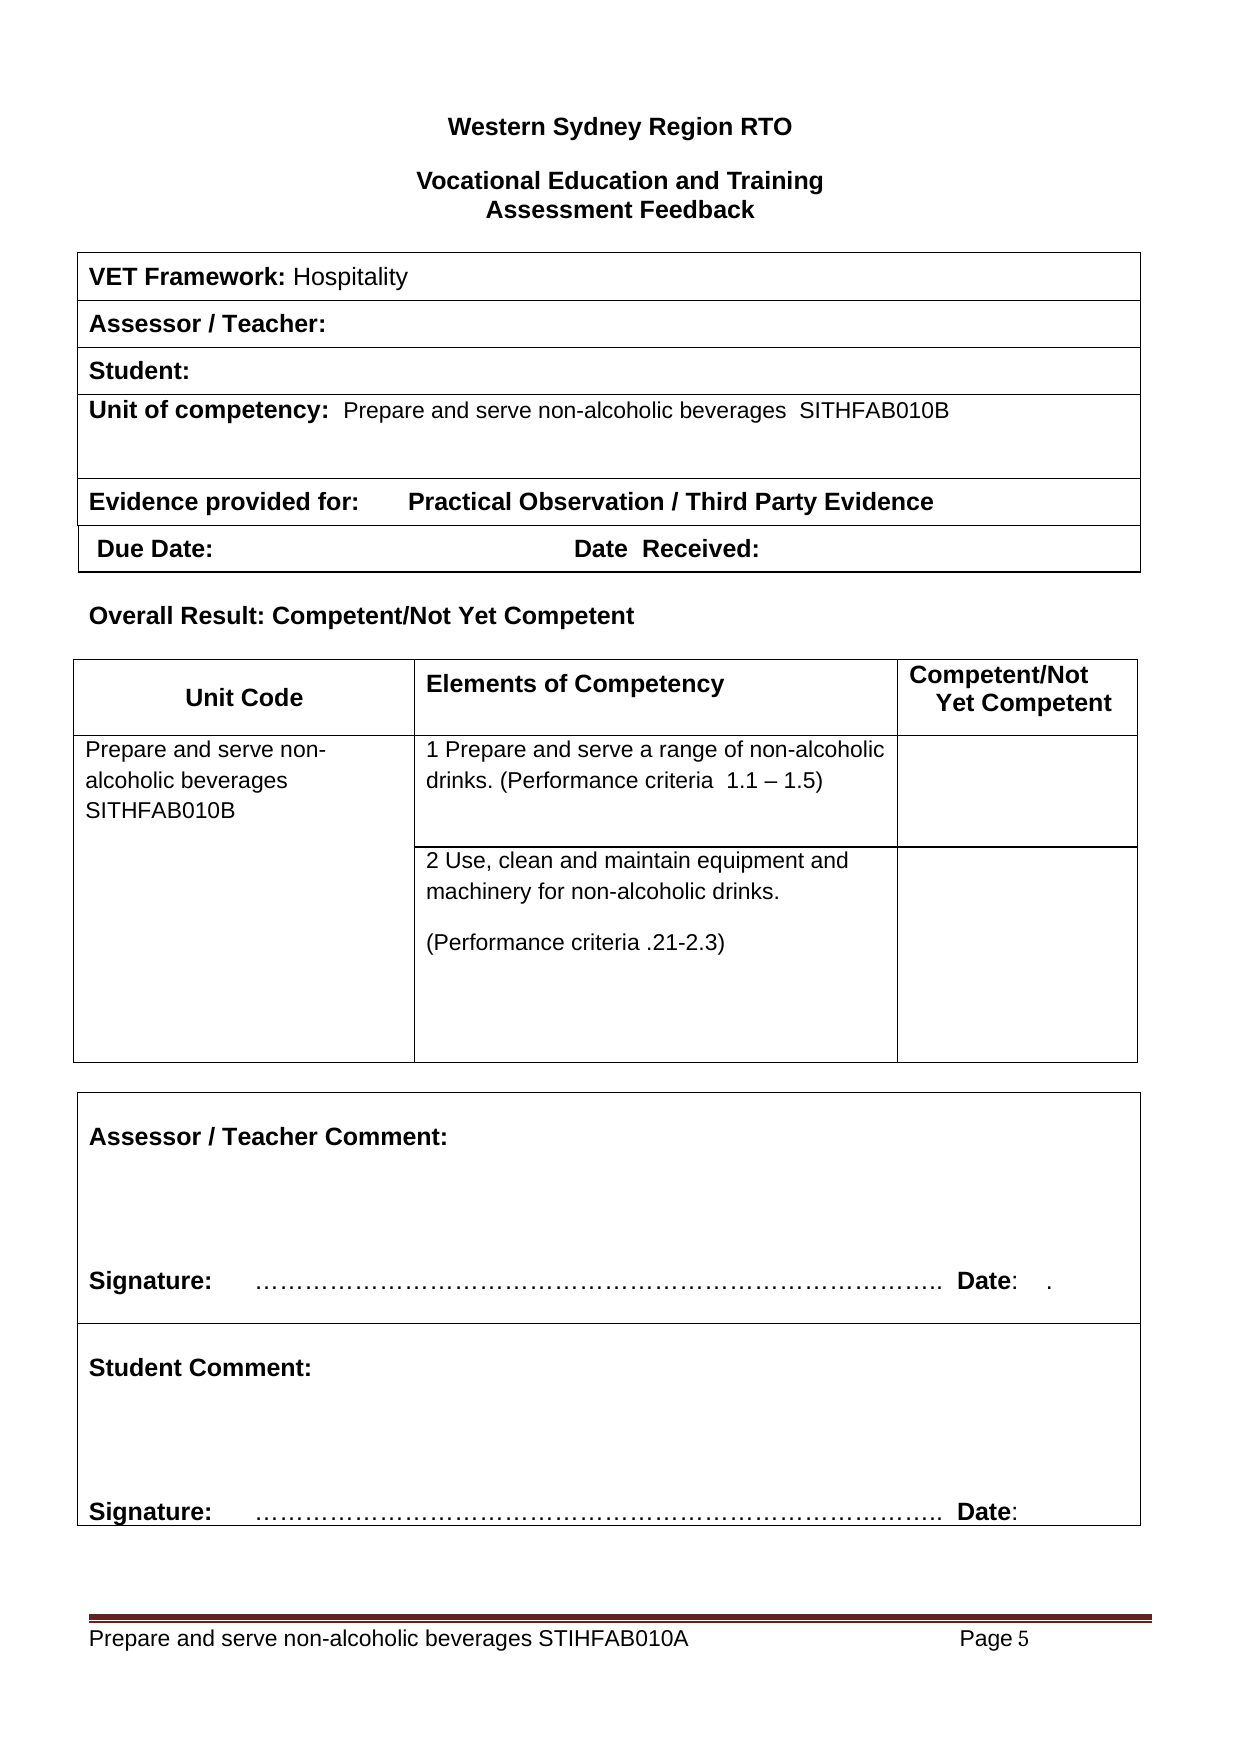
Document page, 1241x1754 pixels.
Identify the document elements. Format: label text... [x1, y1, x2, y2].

text Western Sydney Region RTO [89, 112, 1152, 141]
table_cell Unit of competency: Prepare and serve non-alcoholic beverages SITHFAB010B [78, 395, 1140, 477]
table_cell Due Date: Date Received: [79, 526, 1140, 571]
table_header VET Framework: Hospitality [78, 253, 1140, 299]
table_cell [898, 736, 1137, 846]
table_cell Student Comment: Signature: ……………………………………………………………………….. Date: [78, 1324, 1140, 1525]
text Overall Result: Competent/Not Yet Competent [89, 601, 1152, 630]
text Vocational Education and Training [89, 166, 1152, 195]
table_cell Assessor / Teacher: [78, 301, 1140, 347]
table_header Elements of Competency [415, 660, 897, 735]
table_cell Student: [78, 348, 1140, 394]
table_header Competent/Not Yet Competent [898, 660, 1137, 735]
table_cell [898, 848, 1137, 1062]
table_cell 1 Prepare and serve a range of non-alcoholic drinks. (Performance criteria 1.1 – 1.5) [415, 736, 897, 846]
table_cell 2 Use, clean and maintain equipment and machinery for non-alcoholic drinks. (Performance criteria .21-2.3) [415, 848, 897, 1062]
table_cell Prepare and serve non-alcoholic beverages SITHFAB010B [74, 736, 414, 1062]
table_header Assessor / Teacher Comment: Signature: ……………………………………………………………………….. Date: . [78, 1093, 1140, 1323]
table_cell Evidence provided for: Practical Observation / Third Party Evidence [78, 479, 1140, 525]
text Assessment Feedback [89, 195, 1152, 223]
table_header Unit Code [74, 660, 414, 735]
